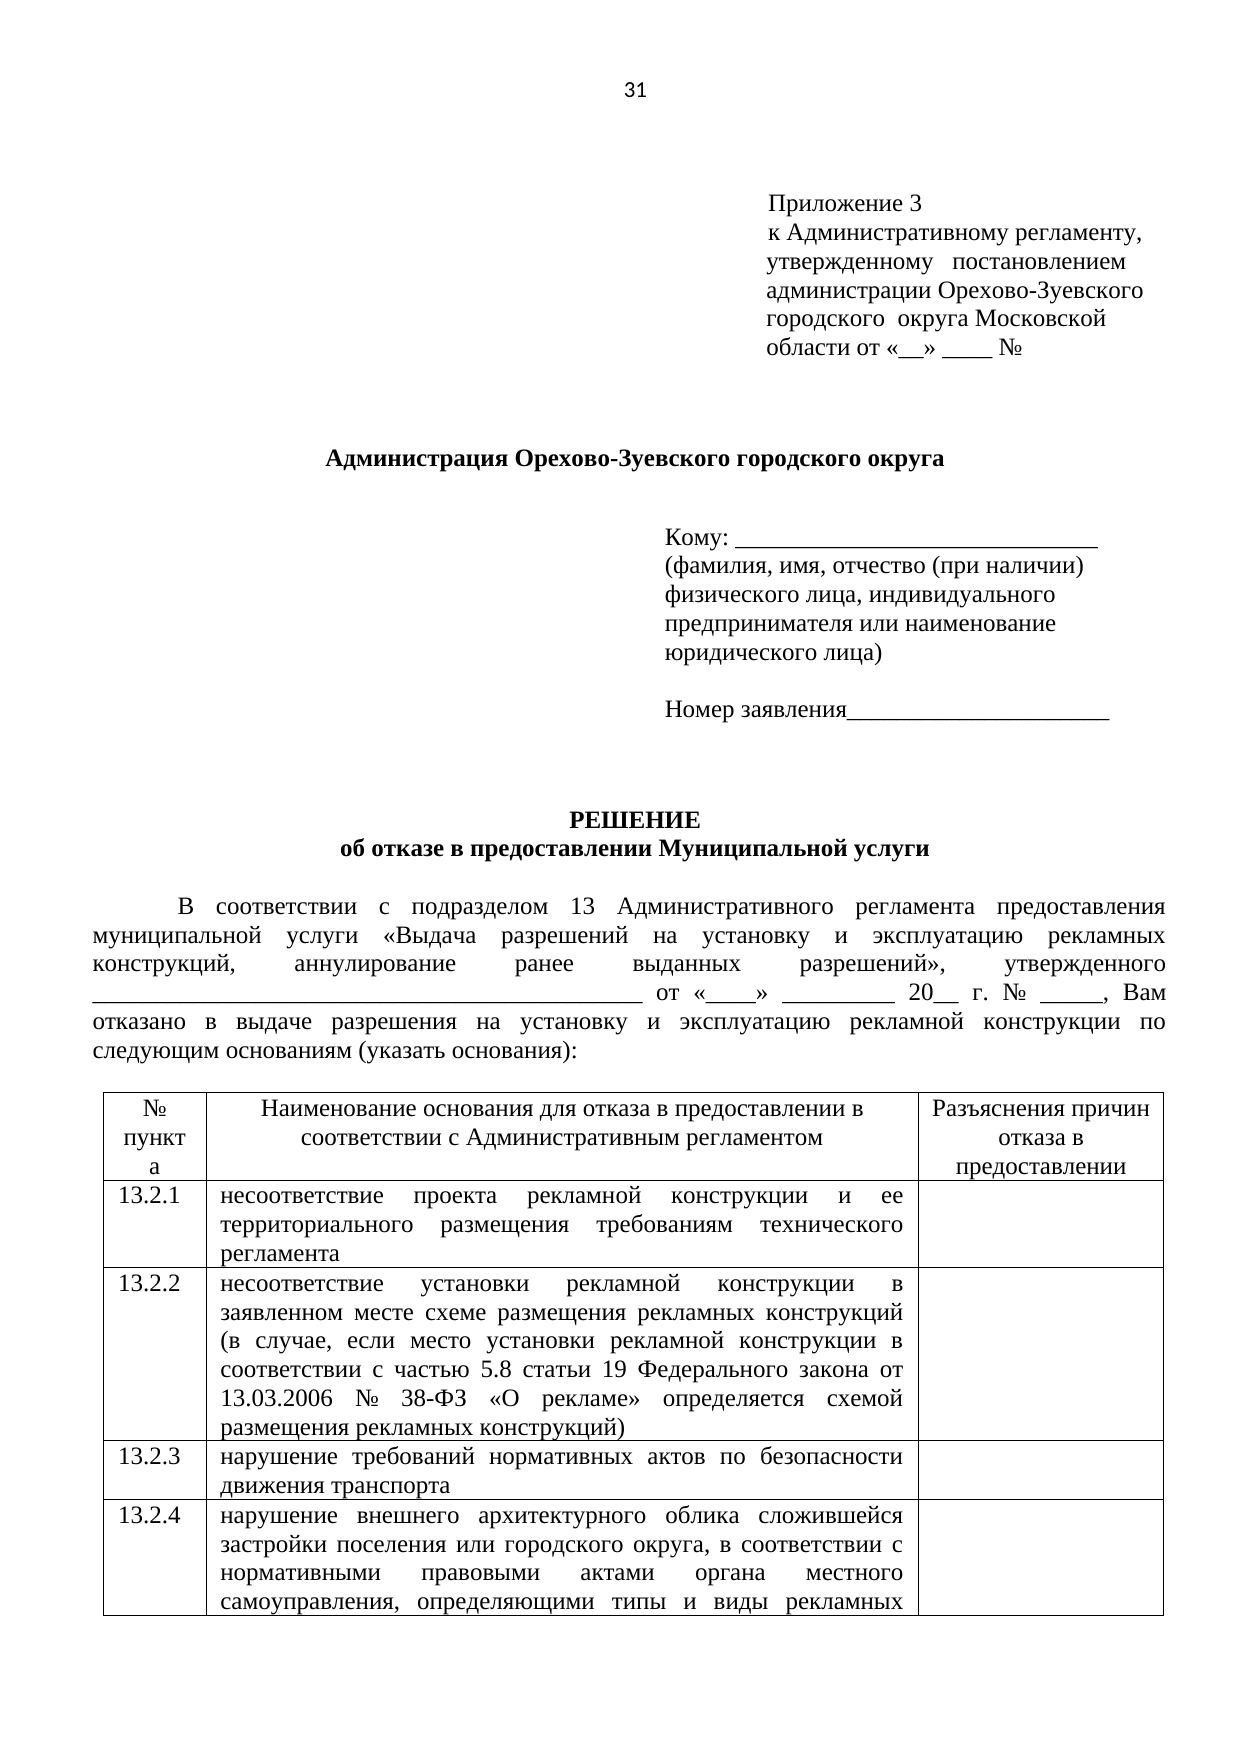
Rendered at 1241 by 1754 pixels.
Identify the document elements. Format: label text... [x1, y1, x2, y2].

table_cell 13.2.2 [104, 1268, 206, 1440]
table_header Разъяснения причин отказа в предоставлении [919, 1093, 1163, 1179]
table_cell несоответствие проекта рекламной конструкции и ее территориального размещения требованиям технического регламента [207, 1181, 918, 1267]
table_cell [919, 1441, 1163, 1499]
text Кому: _____________________________ [664, 522, 1167, 551]
table_cell нарушение требований нормативных актов по безопасности движения транспорта [207, 1441, 918, 1499]
text (фамилия, имя, отчество (при наличии) [664, 551, 1167, 579]
text городского округа Московской [103, 303, 1167, 332]
table_cell 13.2.1 [104, 1181, 206, 1267]
text РЕШЕНИЕ [103, 805, 1167, 833]
table_cell 13.2.3 [104, 1441, 206, 1499]
text физического лица, индивидуального предпринимателя или наименование юридического лица) [664, 579, 1167, 666]
text администрации Орехово-Зуевского [103, 275, 1167, 303]
table_cell [919, 1181, 1163, 1267]
text к Административному регламенту, [103, 217, 1167, 246]
table_cell несоответствие установки рекламной конструкции в заявленном месте схеме размещения рекламных конструкций (в случае, если место установки рекламной конструкции в соответствии с частью 5.8 статьи 19 Федерального закона от 13.03.2006 № 38-ФЗ «О рекламе» определяется схемой размещения рекламных конструкций) [207, 1268, 918, 1440]
table_cell [919, 1268, 1163, 1440]
text утвержденному постановлением [103, 246, 1167, 275]
text В соответствии с подразделом 13 Административного регламента предоставления муниципальной услуги «Выдача разрешений на установку и эксплуатацию рекламных конструкций, аннулирование ранее выданных разрешений», утвержденного ____________________________________________ от «____» _________ 20__ г. № _____, Вам отказано в выдаче разрешения на установку и эксплуатацию рекламной конструкции по следующим основаниям (указать основания): [92, 891, 1167, 1063]
table_header № пункта [104, 1093, 206, 1179]
text об отказе в предоставлении Муниципальной услуги [103, 833, 1167, 862]
table_cell 13.2.4 [104, 1500, 206, 1615]
text Приложение 3 [103, 188, 1167, 217]
text Администрация Орехово-Зуевского городского округа [103, 443, 1167, 472]
table_cell [919, 1500, 1163, 1615]
table_header Наименование основания для отказа в предоставлении в соответствии с Административным регламентом [207, 1093, 918, 1179]
text области от «__» ____ № [103, 332, 1167, 361]
text Номер заявления_____________________ [103, 694, 1167, 723]
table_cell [207, 1500, 918, 1615]
